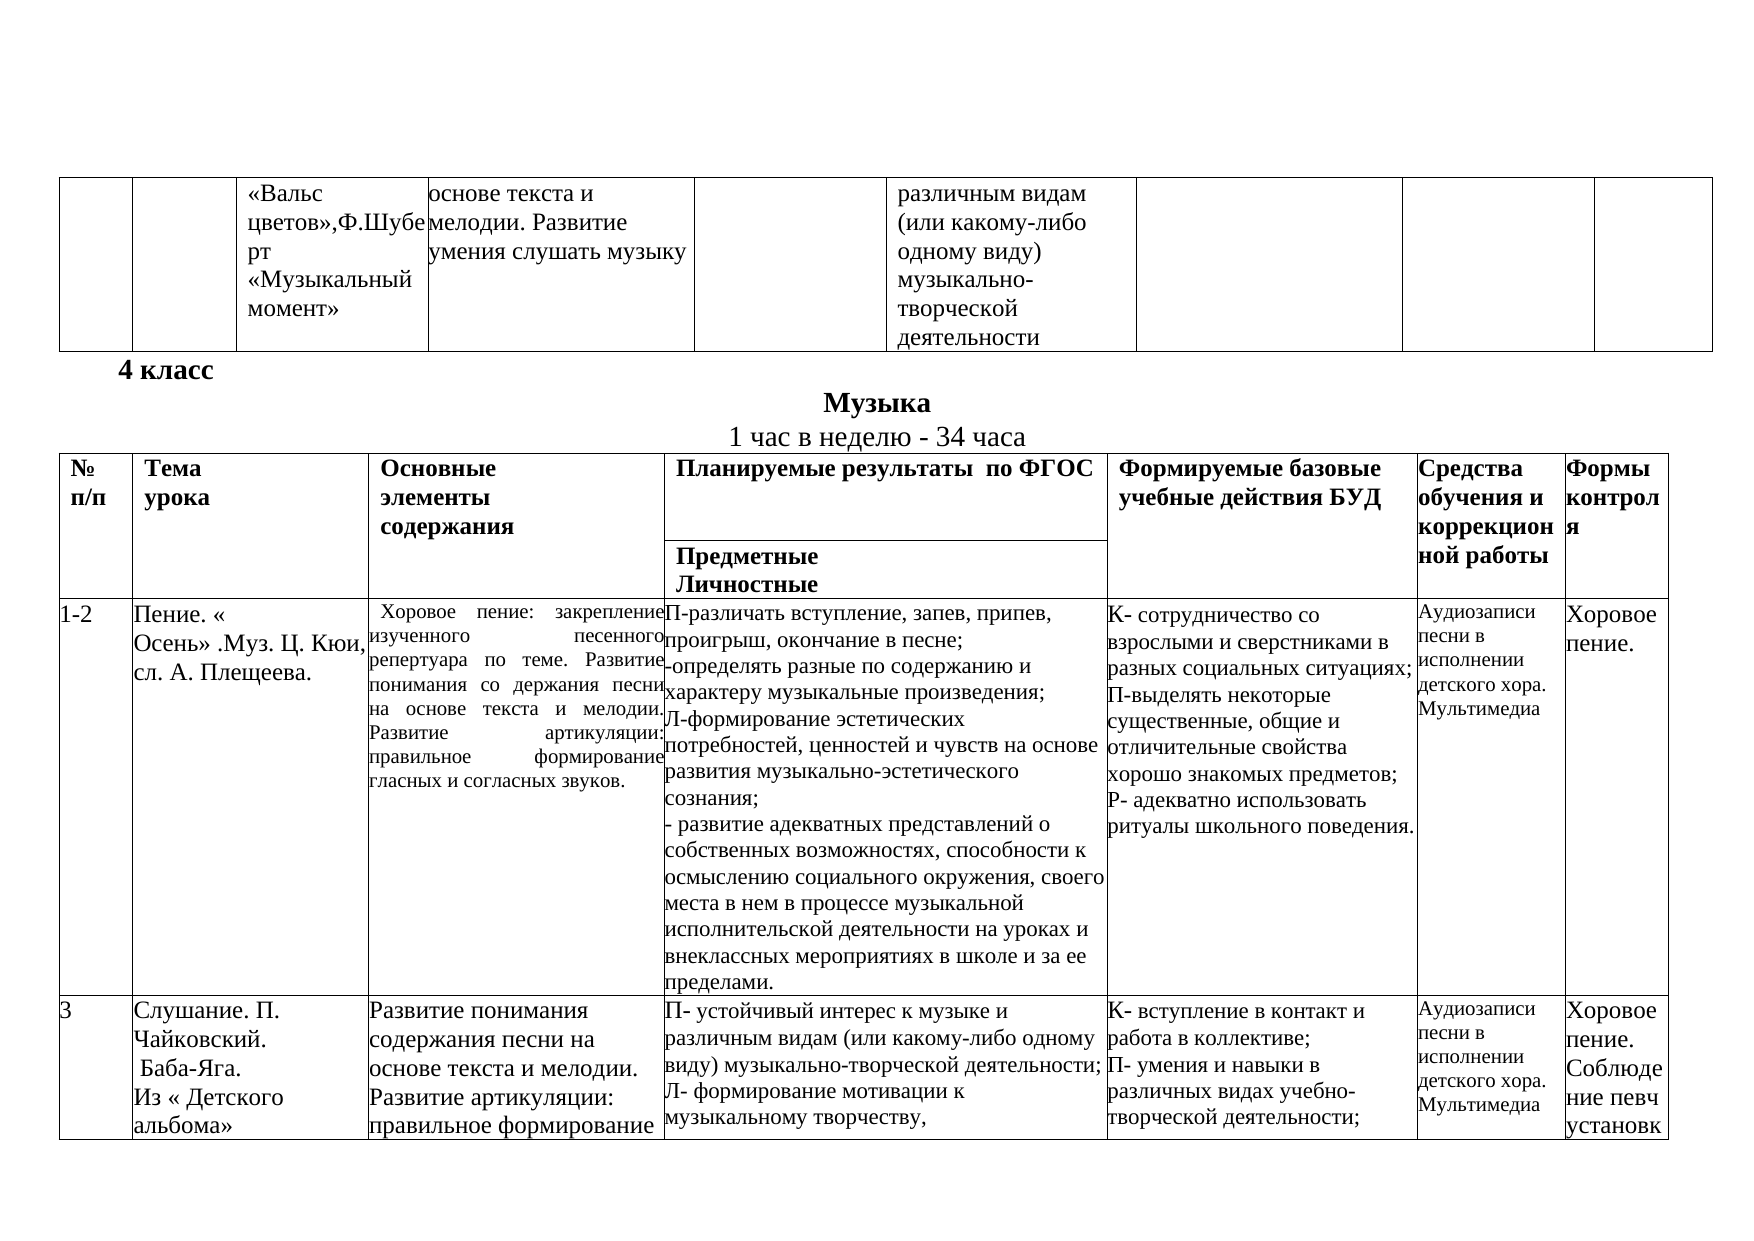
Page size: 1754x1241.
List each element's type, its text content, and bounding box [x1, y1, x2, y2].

table_cell Пение. « Осень» .Муз. Ц. Кюи, сл. А. Плещеева. [133, 599, 368, 994]
table_cell Предметные Личностные [665, 541, 1107, 598]
table_cell Хоровое пение. [1566, 599, 1668, 994]
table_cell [369, 996, 664, 1139]
table_header Основные элементы содержания [369, 454, 664, 540]
table_cell [133, 540, 368, 598]
table_cell К- сотрудничество со взрослыми и сверстниками в разных социальных ситуациях; П-выделять некоторые существенные, общие и отличительные свойства хорошо знакомых предметов; Р- адекватно использовать ритуалы школьного поведения. [1108, 599, 1417, 994]
table_cell [60, 540, 132, 598]
text Музыка [118, 385, 1636, 419]
table_cell [1403, 178, 1594, 351]
table_cell 3 [60, 996, 132, 1139]
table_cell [665, 996, 1107, 1139]
text 1 час в неделю - 34 часа [118, 419, 1636, 452]
table_cell Аудиозаписи песни в исполнении детского хора. Мультимедиа [1418, 599, 1565, 994]
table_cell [1566, 996, 1668, 1139]
table_cell [1566, 540, 1668, 598]
table_cell [369, 540, 664, 598]
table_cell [237, 178, 428, 351]
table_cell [1418, 996, 1565, 1139]
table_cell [133, 996, 368, 1139]
table_cell 1-2 [60, 599, 132, 994]
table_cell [1108, 996, 1417, 1139]
text 4 класс [118, 352, 1636, 385]
table_header Тема урока [133, 454, 368, 540]
table_cell Хоровое пение: закрепление изученного песенного репертуара по теме. Развитие понимания со держания песни на основе текста и мелодии. Развитие артикуляции: правильное формирование гласных и согласных звуков. [369, 599, 664, 994]
table_cell 34 [60, 178, 132, 351]
table_header Формы контроля [1566, 454, 1668, 540]
table_cell [133, 178, 236, 351]
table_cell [429, 178, 694, 351]
table_header № п/п [60, 454, 132, 540]
table_cell [1137, 178, 1402, 351]
table_header Планируемые результаты по ФГОС [665, 454, 1107, 540]
table_header Формируемые базовые учебные действия БУД [1108, 454, 1417, 598]
table_header Средства обучения и коррекционной работы [1418, 454, 1565, 598]
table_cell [887, 178, 1136, 351]
